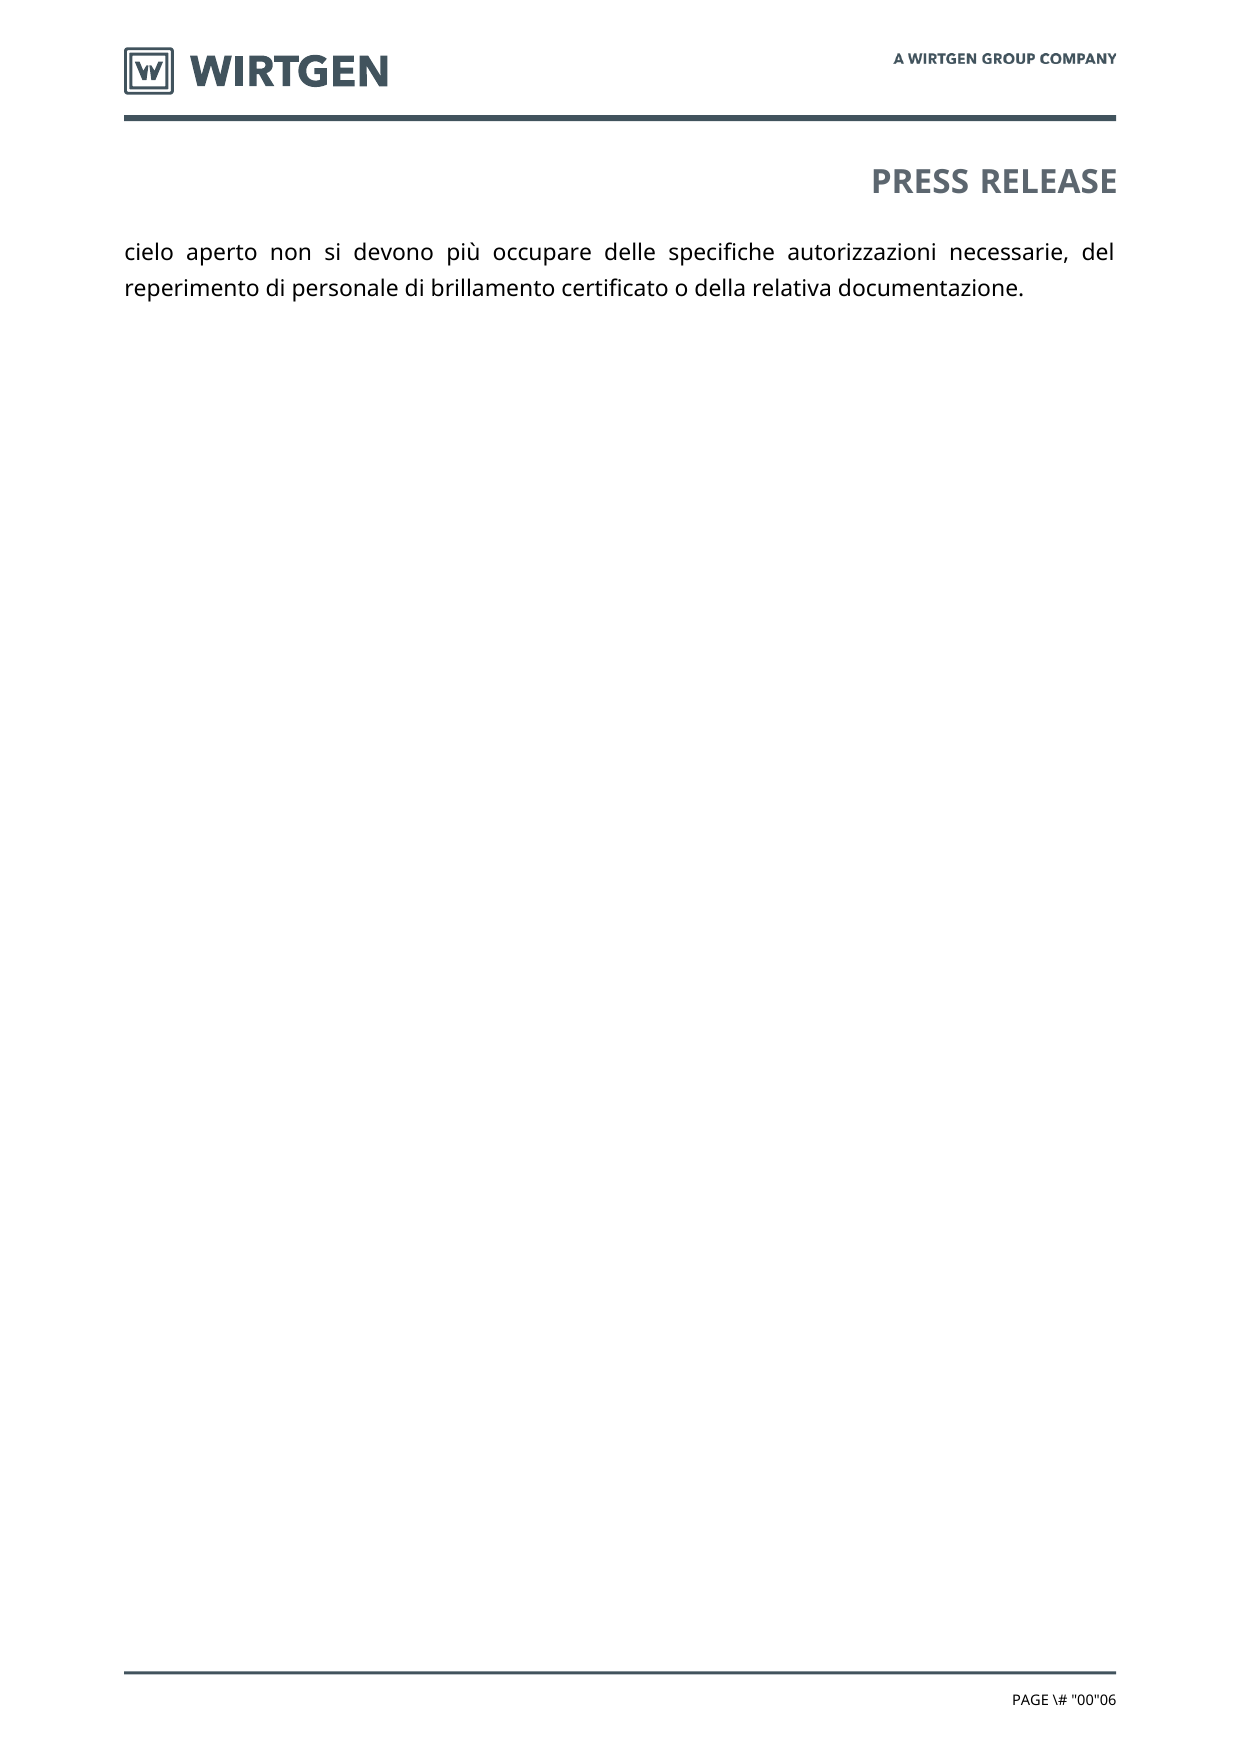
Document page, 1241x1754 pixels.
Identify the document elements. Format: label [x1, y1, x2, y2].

picture [893, 53, 1117, 64]
text [124, 236, 1116, 303]
